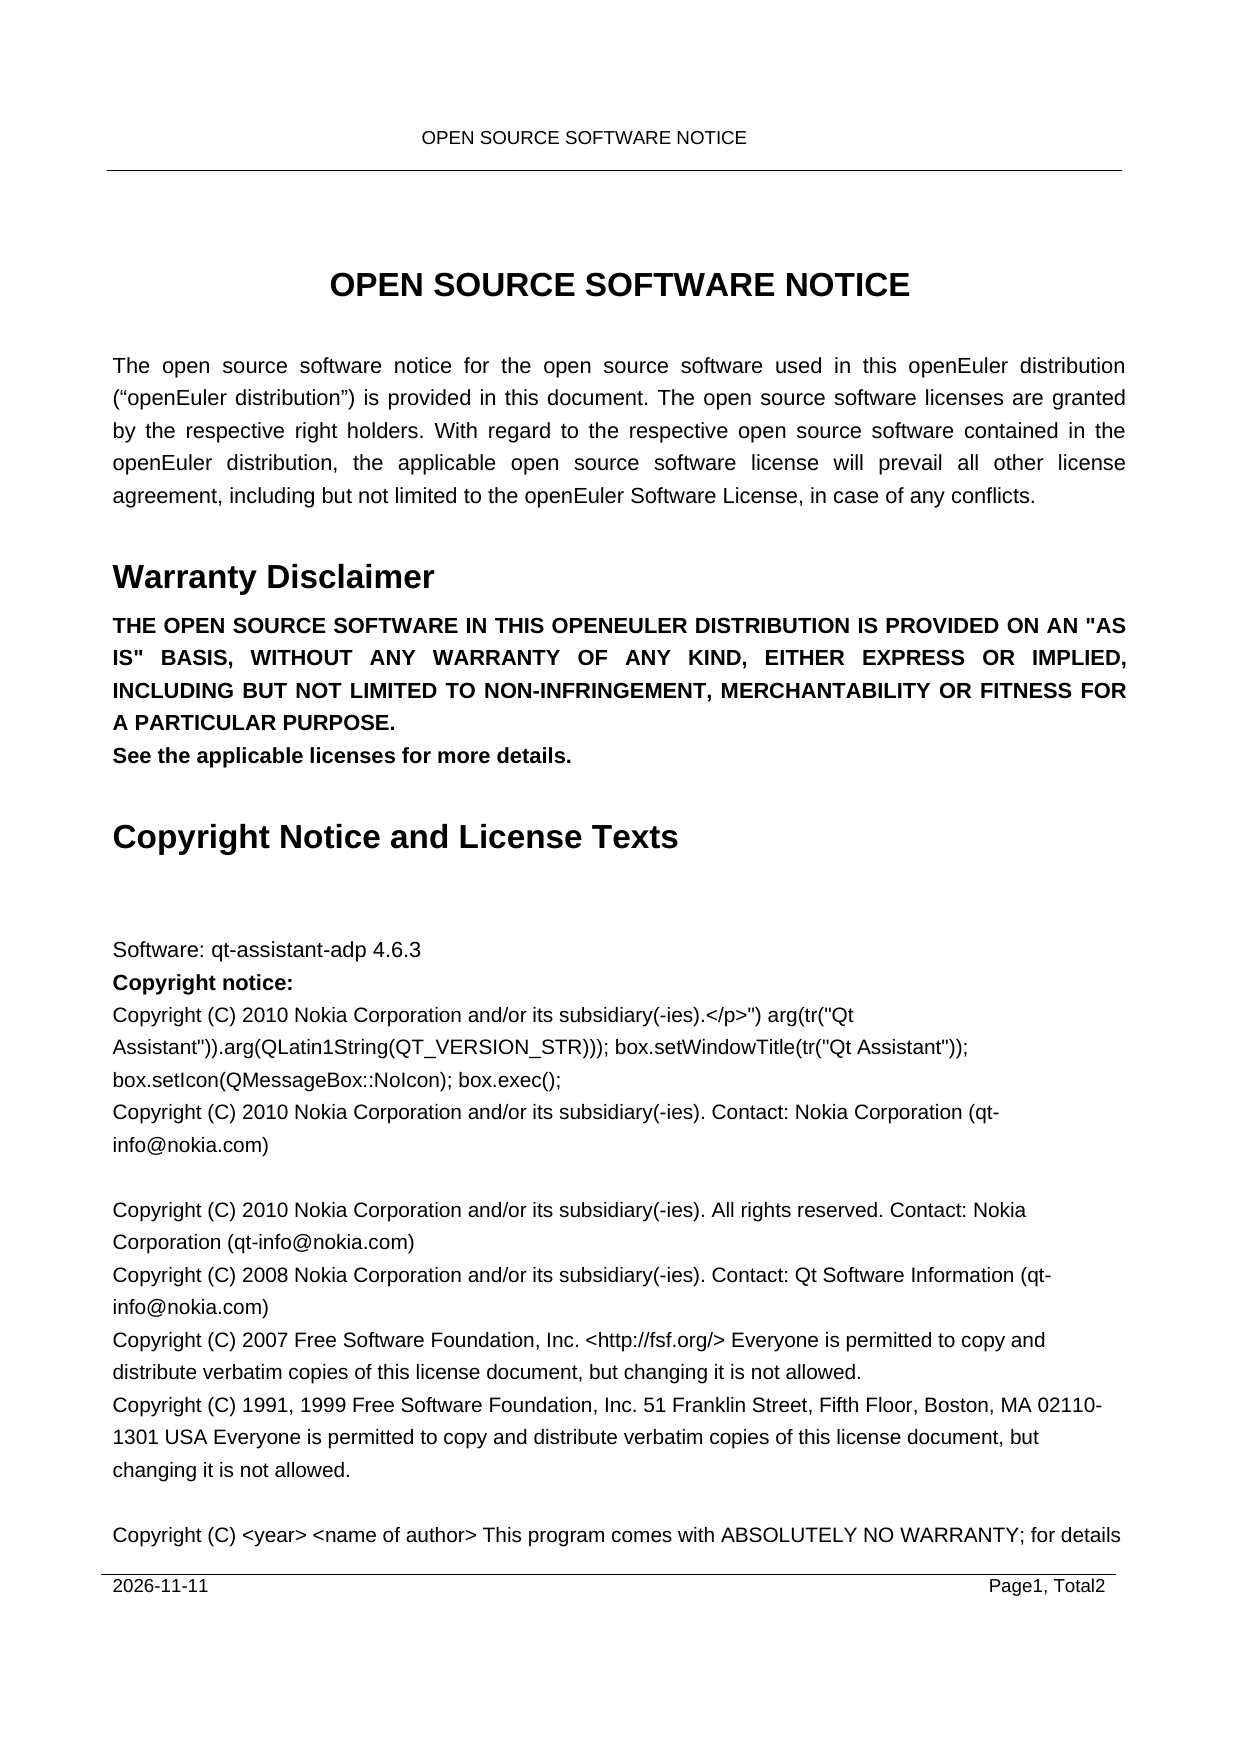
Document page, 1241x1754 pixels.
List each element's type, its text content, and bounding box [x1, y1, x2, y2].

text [112, 1518, 1128, 1551]
text OPEN SOURCE SOFTWARE NOTICE [112, 251, 1128, 316]
text Copyright (C) 2007 Free Software Foundation, Inc. <http://fsf.org/> Everyone is permitted to copy and distribute verbatim copies of this license document, but changing it is not allowed. [112, 1323, 1128, 1388]
text Copyright (C) 1991, 1999 Free Software Foundation, Inc. 51 Franklin Street, Fifth Floor, Boston, MA 02110-1301 USA Everyone is permitted to copy and distribute verbatim copies of this license document, but changing it is not allowed. [112, 1388, 1128, 1486]
text Copyright (C) 2010 Nokia Corporation and/or its subsidiary(-ies). All rights reserved. Contact: Nokia Corporation (qt-info@nokia.com) [112, 1193, 1128, 1258]
text Copyright (C) 2010 Nokia Corporation and/or its subsidiary(-ies).</p>") arg(tr("Qt Assistant")).arg(QLatin1String(QT_VERSION_STR))); box.setWindowTitle(tr("Qt Assistant")); box.setIcon(QMessageBox::NoIcon); box.exec(); [112, 998, 1128, 1096]
text Warranty Disclaimer [112, 544, 1128, 609]
text Copyright (C) 2008 Nokia Corporation and/or its subsidiary(-ies). Contact: Qt Software Information (qt-info@nokia.com) [112, 1258, 1128, 1323]
text Copyright (C) 2010 Nokia Corporation and/or its subsidiary(-ies). Contact: Nokia Corporation (qt-info@nokia.com) [112, 1096, 1128, 1161]
text Copyright Notice and License Texts [112, 804, 1128, 869]
text Software: qt-assistant-adp 4.6.3 [112, 933, 1128, 966]
text Copyright notice: [112, 966, 1128, 998]
text The open source software notice for the open source software used in this openEuler distribution (“openEuler distribution”) is provided in this document. The open source software licenses are granted by the respective right holders. With regard to the respective open source software contained in the openEuler distribution, the applicable open source software license will prevail all other license agreement, including but not limited to the openEuler Software License, in case of any conflicts. [112, 349, 1128, 511]
text THE OPEN SOURCE SOFTWARE IN THIS OPENEULER DISTRIBUTION IS PROVIDED ON AN "AS IS" BASIS, WITHOUT ANY WARRANTY OF ANY KIND, EITHER EXPRESS OR IMPLIED, INCLUDING BUT NOT LIMITED TO NON-INFRINGEMENT, MERCHANTABILITY OR FITNESS FOR A PARTICULAR PURPOSE. See the applicable licenses for more details. [112, 609, 1128, 771]
